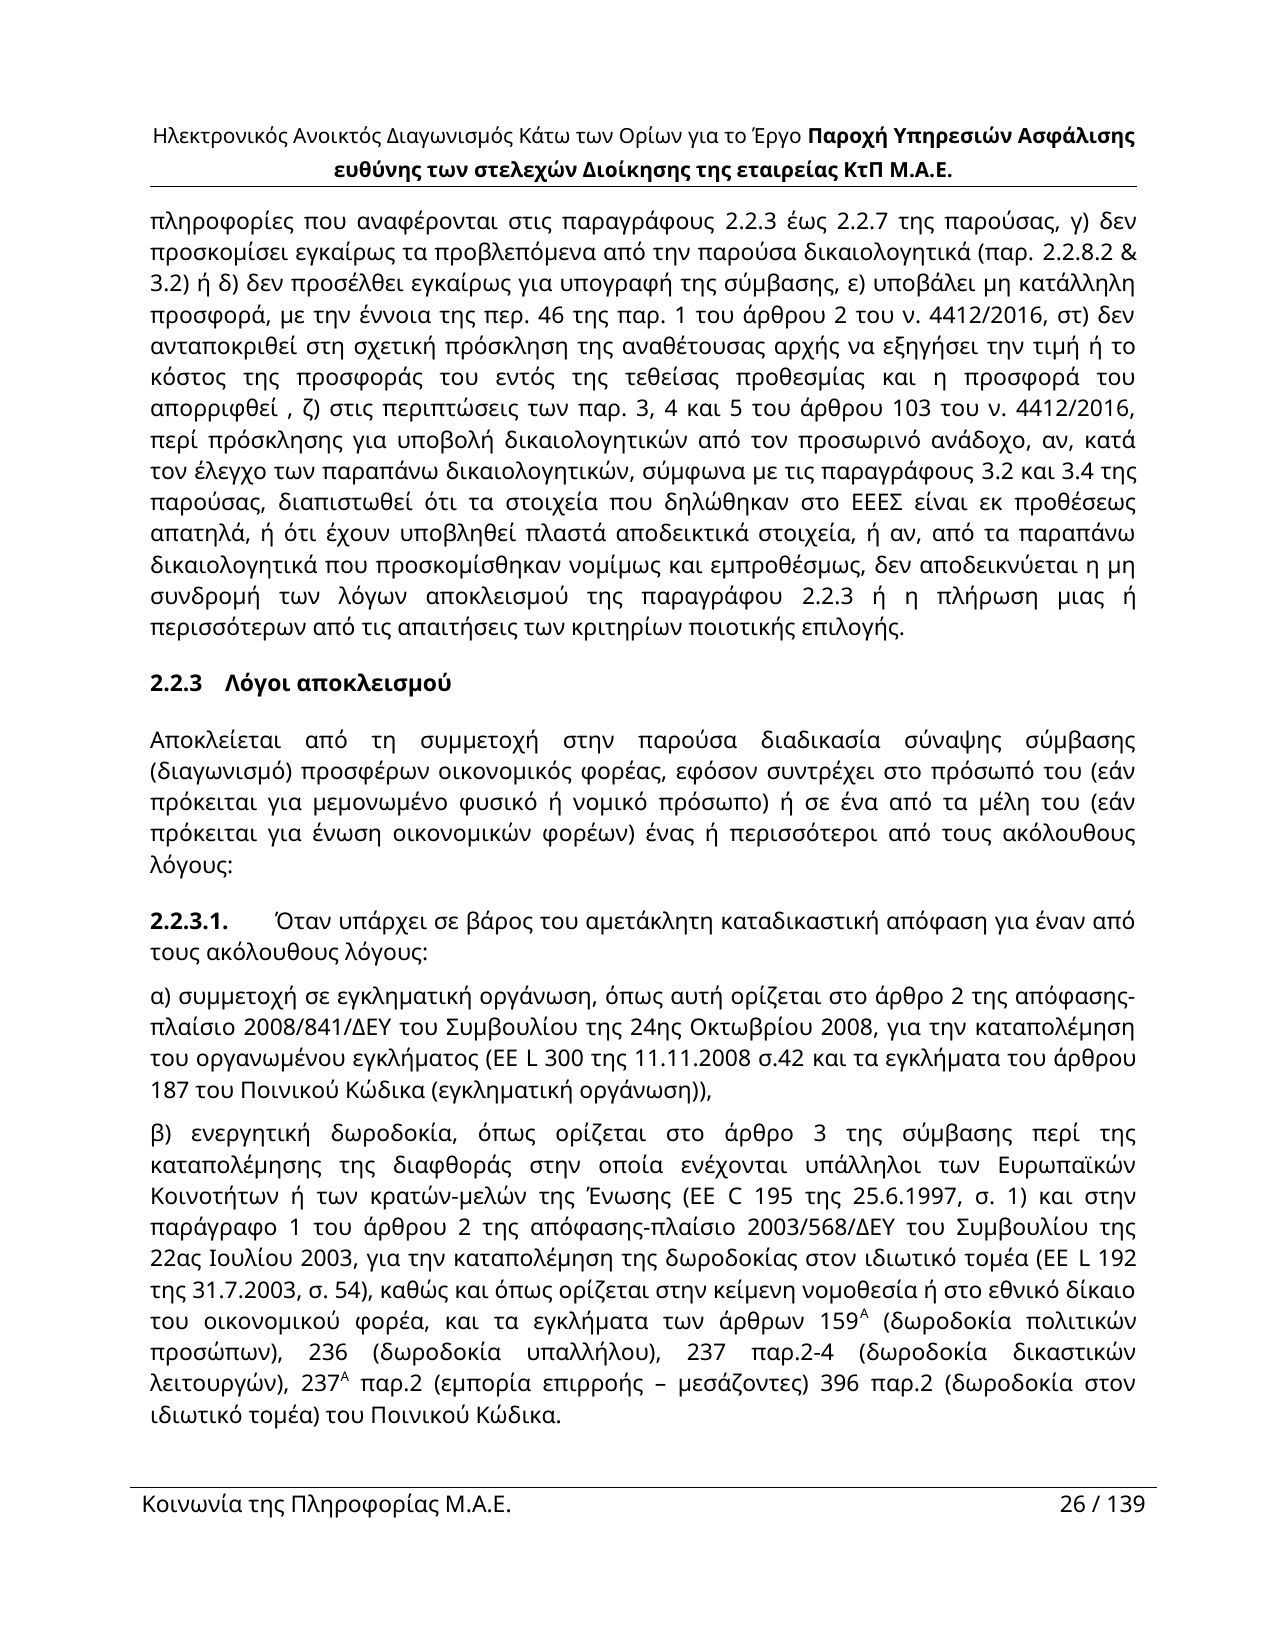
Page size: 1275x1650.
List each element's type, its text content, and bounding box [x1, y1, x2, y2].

text Αποκλείεται από τη συμμετοχή στην παρούσα διαδικασία σύναψης σύμβασης (διαγωνισμό) προσφέρων οικονομικός φορέας, εφόσον συντρέχει στο πρόσωπό του (εάν πρόκειται για μεμονωμένο φυσικό ή νομικό πρόσωπο) ή σε ένα από τα μέλη του (εάν πρόκειται για ένωση οικονομικών φορέων) ένας ή περισσότεροι από τους ακόλουθους λόγους: [150, 724, 1137, 880]
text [150, 205, 1137, 642]
text α) συμμετοχή σε εγκληματική οργάνωση, όπως αυτή ορίζεται στο άρθρο 2 της απόφασης-πλαίσιο 2008/841/ΔΕΥ του Συμβουλίου της 24ης Οκτωβρίου 2008, για την καταπολέμηση του οργανωμένου εγκλήματος (ΕΕ L 300 της 11.11.2008 σ.42 και τα εγκλήματα του άρθρου 187 του Ποινικού Κώδικα (εγκληματική οργάνωση)), [150, 980, 1137, 1105]
list Όταν υπάρχει σε βάρος του αμετάκλητη καταδικαστική απόφαση για έναν από τους ακόλουθους λόγους: [150, 905, 1137, 967]
text β) ενεργητική δωροδοκία, όπως ορίζεται στο άρθρο 3 της σύμβασης περί της καταπολέμησης της διαφθοράς στην οποία ενέχονται υπάλληλοι των Ευρωπαϊκών Κοινοτήτων ή των κρατών-μελών της Ένωσης (ΕΕ C 195 της 25.6.1997, σ. 1) και στην παράγραφο 1 του άρθρου 2 της απόφασης-πλαίσιο 2003/568/ΔΕΥ του Συμβουλίου της 22ας Ιουλίου 2003, για την καταπολέμηση της δωροδοκίας στον ιδιωτικό τομέα (ΕΕ L 192 της 31.7.2003, σ. 54), καθώς και όπως ορίζεται στην κείμενη νομοθεσία ή στο εθνικό δίκαιο του οικονομικού φορέα, και τα εγκλήματα των άρθρων 159Α (δωροδοκία πολιτικών προσώπων), 236 (δωροδοκία υπαλλήλου), 237 παρ.2-4 (δωροδοκία δικαστικών λειτουργών), 237Α παρ.2 (εμπορία επιρροής – μεσάζοντες) 396 παρ.2 (δωροδοκία στον ιδιωτικό τομέα) του Ποινικού Κώδικα. [150, 1117, 1137, 1430]
subtitle Λόγοι αποκλεισμού [150, 667, 1137, 699]
